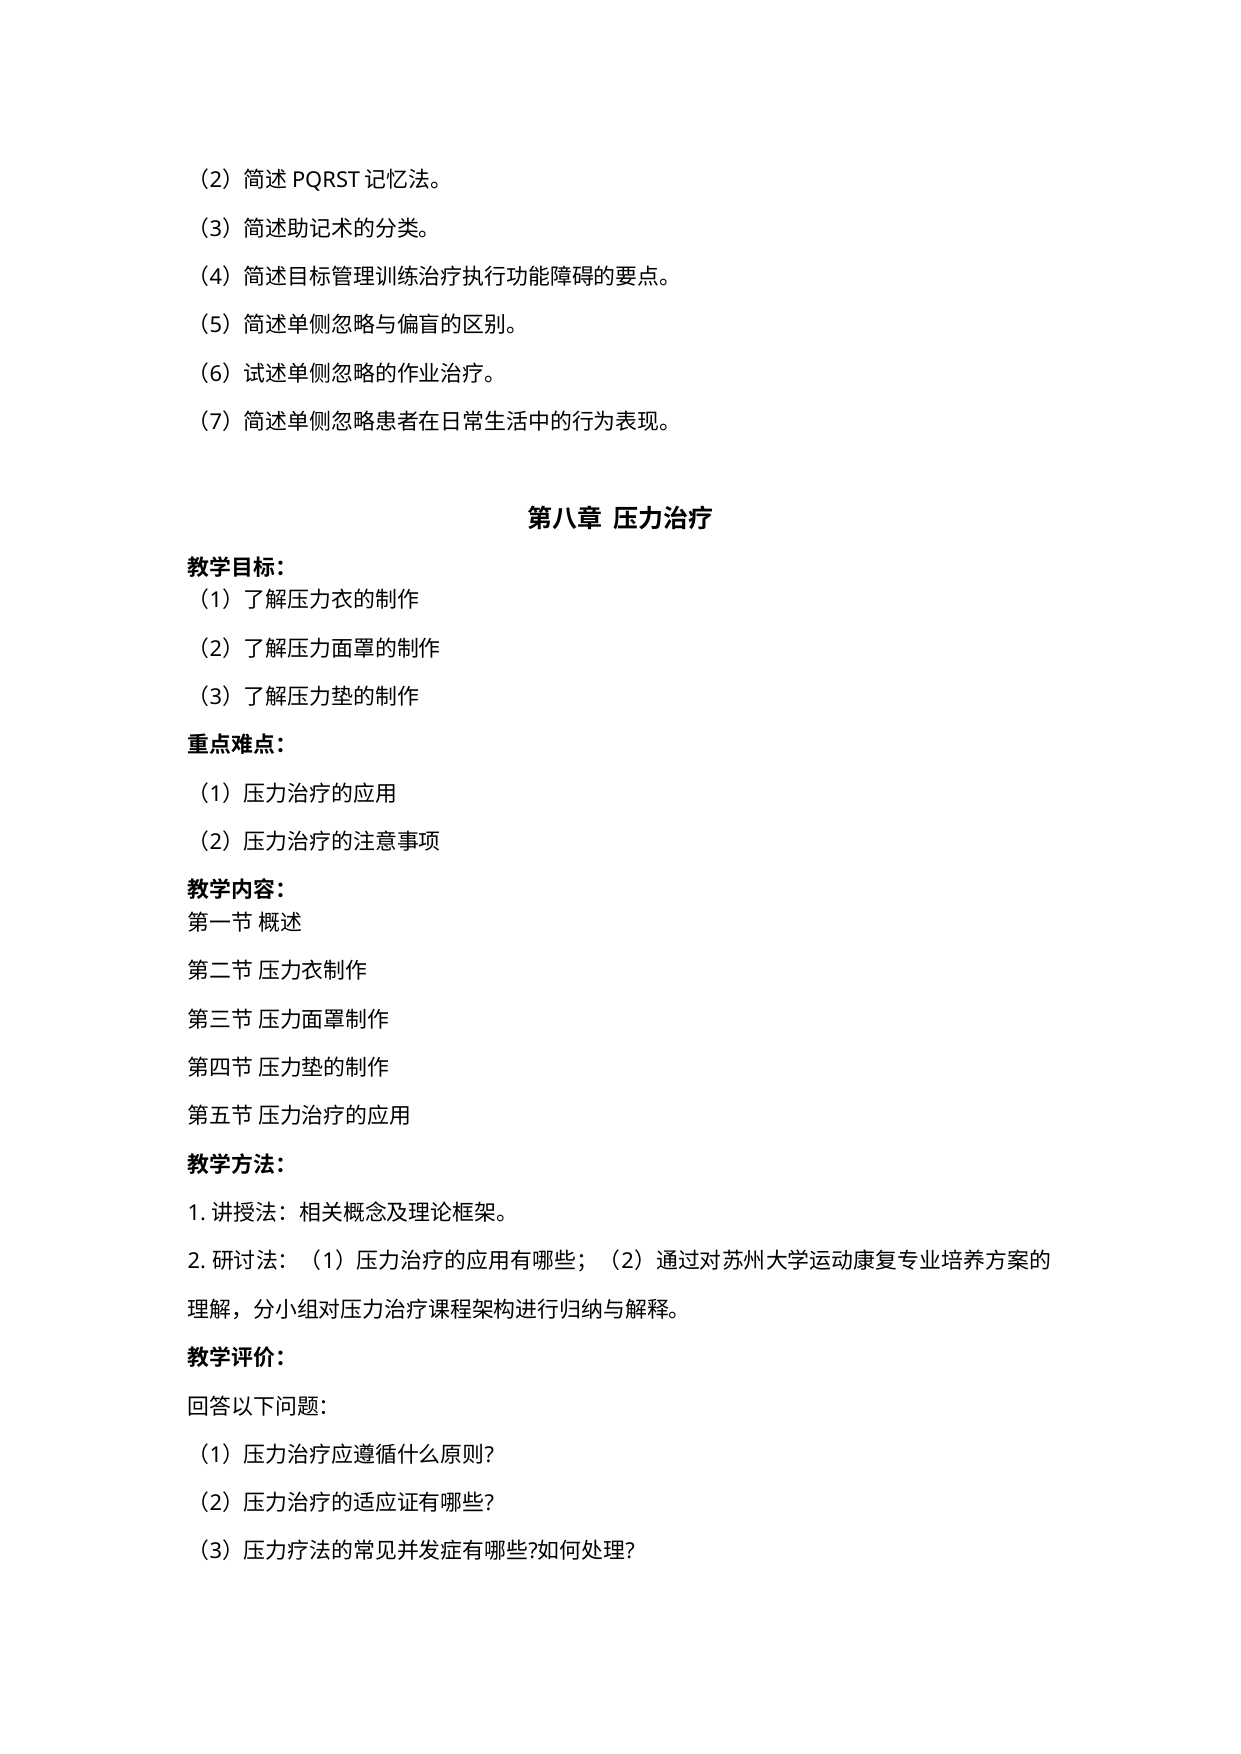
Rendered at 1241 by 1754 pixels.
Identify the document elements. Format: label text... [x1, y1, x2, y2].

text （2）压力治疗的注意事项 [187, 824, 1053, 856]
text 教学目标： [187, 549, 1053, 582]
text 第三节 压力面罩制作 [187, 1001, 1053, 1034]
text 第二节 压力衣制作 [187, 953, 1053, 985]
text 教学方法： [187, 1146, 1053, 1179]
list 教学内容： [187, 872, 1053, 904]
text 1. 讲授法：相关概念及理论框架。 [187, 1194, 1053, 1227]
text （3）了解压力垫的制作 [187, 679, 1053, 711]
text （2）了解压力面罩的制作 [187, 630, 1053, 663]
text （6）试述单侧忽略的作业治疗。 [187, 355, 1053, 388]
text （1）压力治疗的应用 [187, 775, 1053, 808]
text （5）简述单侧忽略与偏盲的区别。 [187, 307, 1053, 339]
text （3）简述助记术的分类。 [187, 210, 1053, 243]
text 第一节 概述 [187, 904, 1053, 937]
text （3）压力疗法的常见并发症有哪些?如何处理? [187, 1533, 1053, 1566]
text 第八章 压力治疗 [187, 484, 1053, 549]
text （2）压力治疗的适应证有哪些? [187, 1485, 1053, 1517]
text 2. 研讨法：（1）压力治疗的应用有哪些；（2）通过对苏州大学运动康复专业培养方案的理解，分小组对压力治疗课程架构进行归纳与解释。 [187, 1243, 1053, 1324]
text （1）了解压力衣的制作 [187, 582, 1053, 614]
text 第四节 压力垫的制作 [187, 1049, 1053, 1082]
text （2）简述PQRST记忆法。 [187, 162, 1053, 194]
text 回答以下问题： [187, 1388, 1053, 1421]
text （1）压力治疗应遵循什么原则? [187, 1437, 1053, 1469]
text （4）简述目标管理训练治疗执行功能障碍的要点。 [187, 259, 1053, 291]
text 重点难点： [187, 727, 1053, 759]
text 第五节 压力治疗的应用 [187, 1098, 1053, 1130]
text 教学评价： [187, 1340, 1053, 1372]
text （7）简述单侧忽略患者在日常生活中的行为表现。 [187, 404, 1053, 436]
